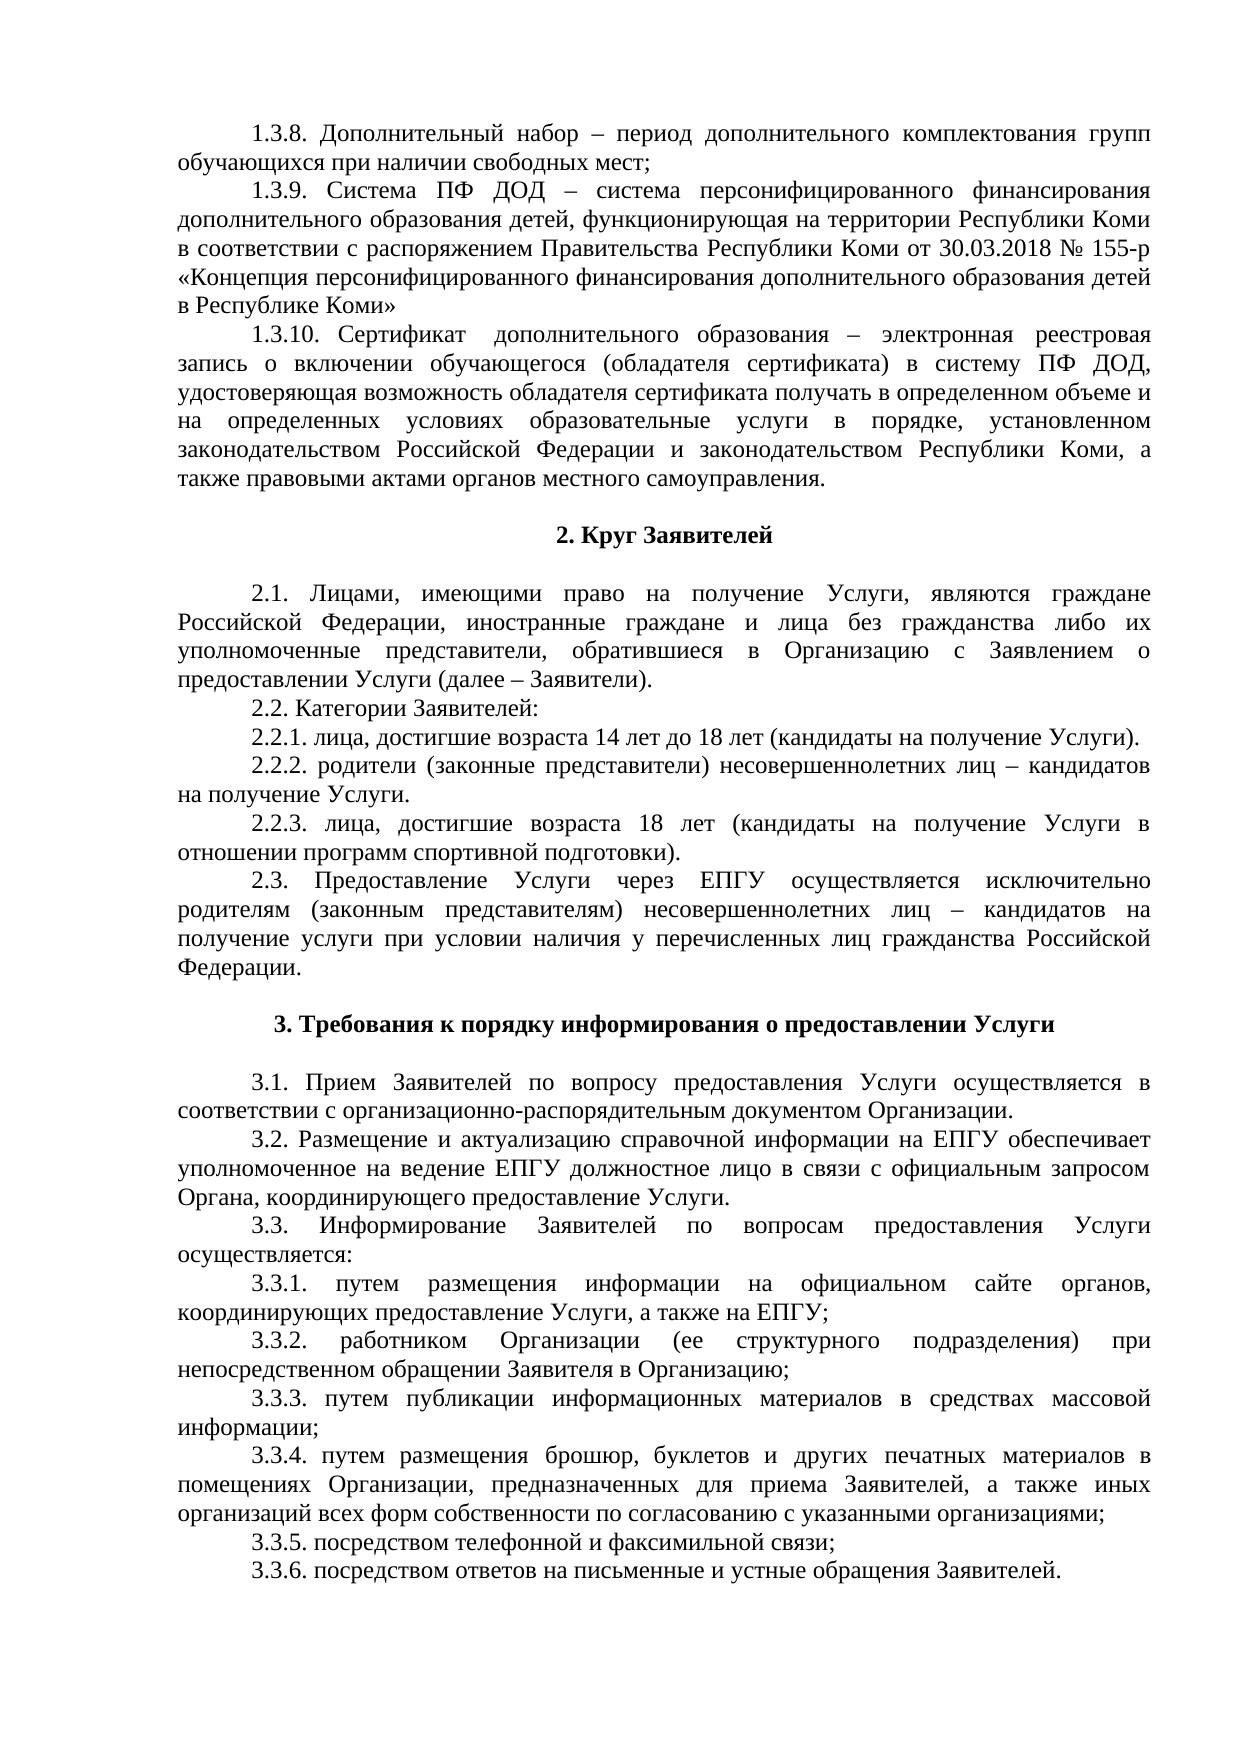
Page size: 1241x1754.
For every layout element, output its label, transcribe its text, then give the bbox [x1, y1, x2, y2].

text 3.3.3. путем публикации информационных материалов в средствах массовой информации; [177, 1383, 1151, 1441]
text 3.3.6. посредством ответов на письменные и устные обращения Заявителей. [177, 1556, 1151, 1584]
text 3.3.5. посредством телефонной и факсимильной связи; [177, 1527, 1151, 1556]
text 2.2.2. родители (законные представители) несовершеннолетних лиц – кандидатов на получение Услуги. [177, 751, 1151, 808]
text 1.3.10. Сертификат дополнительного образования – электронная реестровая запись о включении обучающегося (обладателя сертификата) в систему ПФ ДОД, удостоверяющая возможность обладателя сертификата получать в определенном объеме и на определенных условиях образовательные услуги в порядке, установленном законодательством Российской Федерации и законодательством Республики Коми, а также правовыми актами органов местного самоуправления. [177, 319, 1151, 492]
text 2. Круг Заявителей [177, 521, 1151, 549]
text 3.3.2. работником Организации (ее структурного подразделения) при непосредственном обращении Заявителя в Организацию; [177, 1326, 1151, 1383]
text 3.3.4. путем размещения брошюр, буклетов и других печатных материалов в помещениях Организации, предназначенных для приема Заявителей, а также иных организаций всех форм собственности по согласованию с указанными организациями; [177, 1441, 1151, 1527]
text 2.2.3. лица, достигшие возраста 18 лет (кандидаты на получение Услуги в отношении программ спортивной подготовки). [177, 808, 1151, 866]
text 3.1. Прием Заявителей по вопросу предоставления Услуги осуществляется в соответствии с организационно-распорядительным документом Организации. [177, 1067, 1151, 1124]
text 3.2. Размещение и актуализацию справочной информации на ЕПГУ обеспечивает уполномоченное на ведение ЕПГУ должностное лицо в связи с официальным запросом Органа, координирующего предоставление Услуги. [177, 1124, 1151, 1211]
text 2.2.1. лица, достигшие возраста 14 лет до 18 лет (кандидаты на получение Услуги). [177, 722, 1151, 751]
text 1.3.8. Дополнительный набор – период дополнительного комплектования групп обучающихся при наличии свободных мест; [177, 118, 1151, 176]
text 2.1. Лицами, имеющими право на получение Услуги, являются граждане Российской Федерации, иностранные граждане и лица без гражданства либо их уполномоченные представители, обратившиеся в Организацию с Заявлением о предоставлении Услуги (далее – Заявители). [177, 578, 1151, 693]
text 2.2. Категории Заявителей: [177, 693, 1151, 722]
text 3. Требования к порядку информирования о предоставлении Услуги [177, 1009, 1151, 1038]
text 2.3. Предоставление Услуги через ЕПГУ осуществляется исключительно родителям (законным представителям) несовершеннолетних лиц – кандидатов на получение услуги при условии наличия у перечисленных лиц гражданства Российской Федерации. [177, 866, 1151, 981]
text 3.3. Информирование Заявителей по вопросам предоставления Услуги осуществляется: [177, 1211, 1151, 1268]
text 1.3.9. Система ПФ ДОД – система персонифицированного финансирования дополнительного образования детей, функционирующая на территории Республики Коми в соответствии с распоряжением Правительства Республики Коми от 30.03.2018 № 155-р «Концепция персонифицированного финансирования дополнительного образования детей в Республике Коми» [177, 176, 1151, 319]
text 3.3.1. путем размещения информации на официальном сайте органов, координирующих предоставление Услуги, а также на ЕПГУ; [177, 1268, 1151, 1326]
